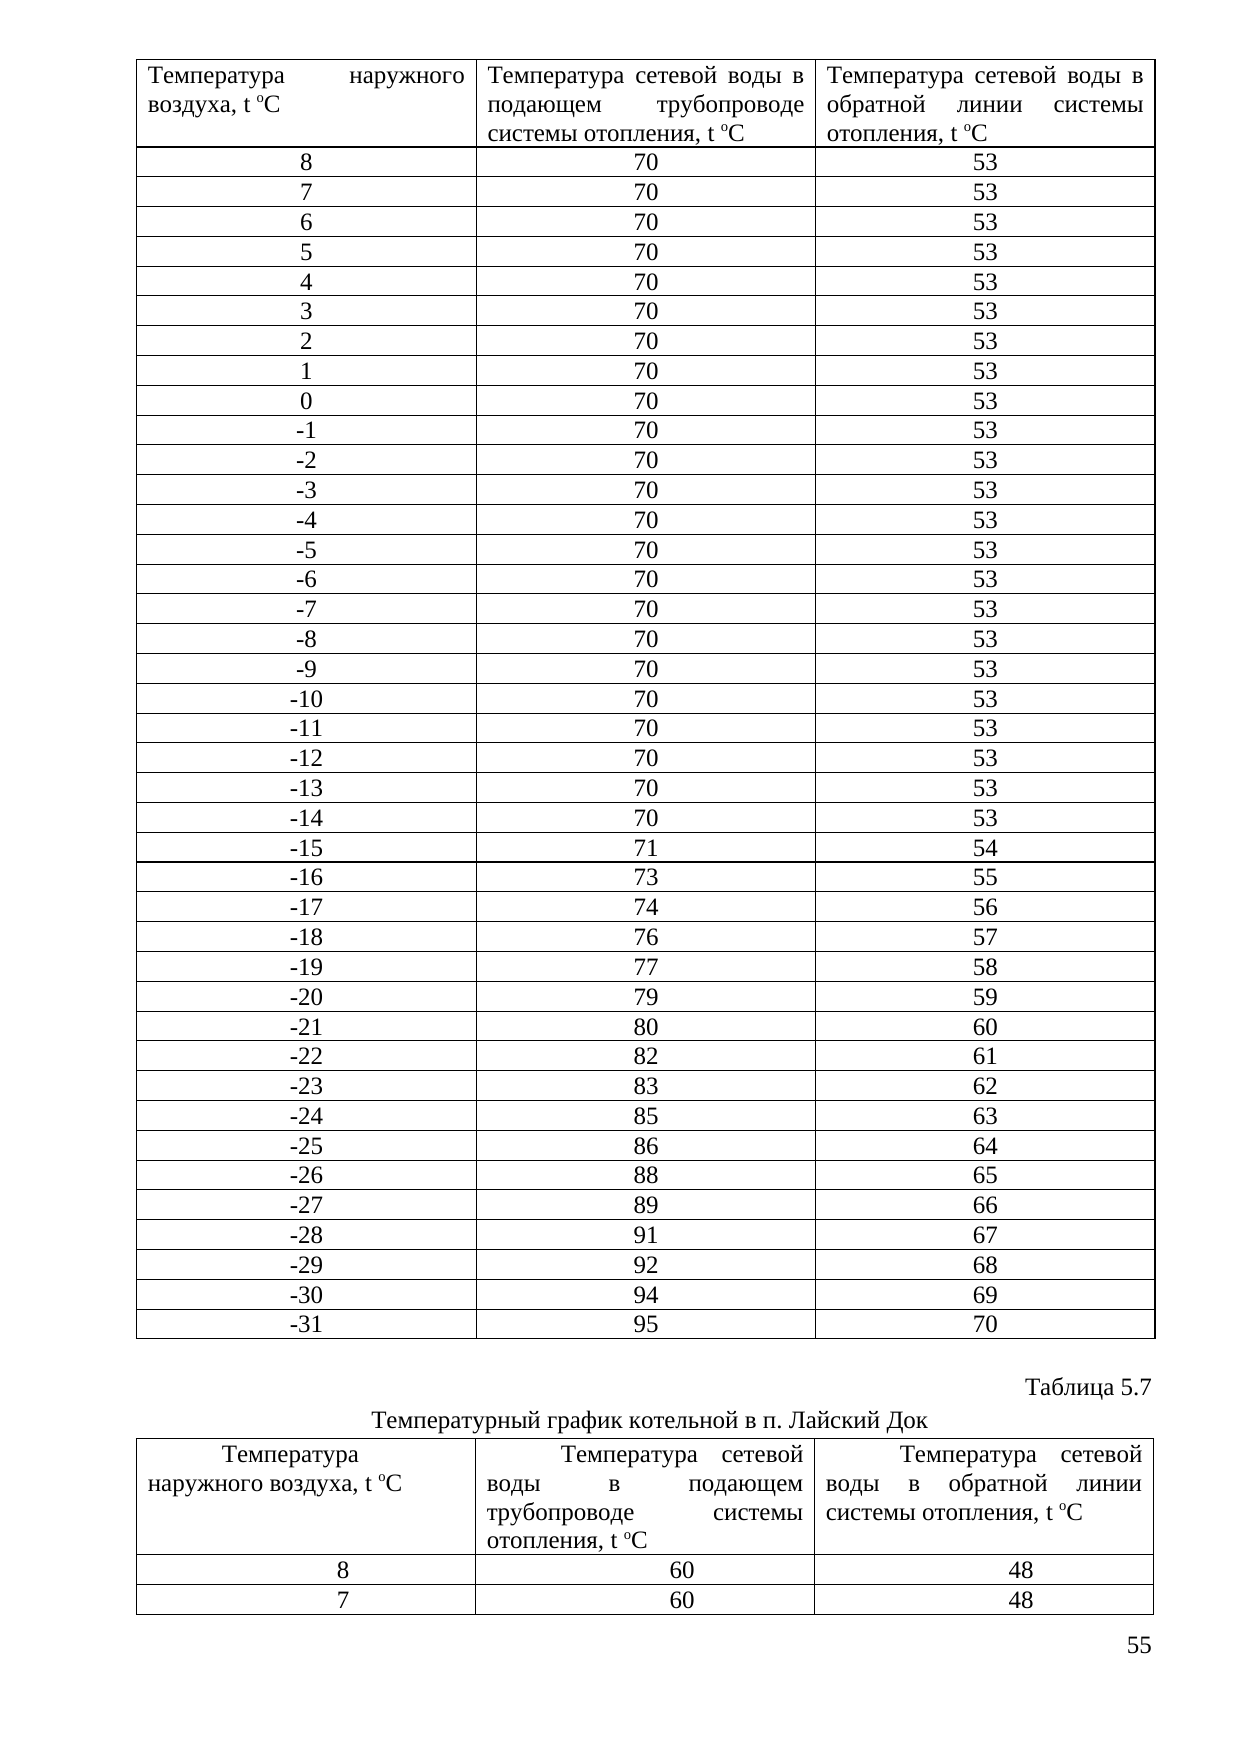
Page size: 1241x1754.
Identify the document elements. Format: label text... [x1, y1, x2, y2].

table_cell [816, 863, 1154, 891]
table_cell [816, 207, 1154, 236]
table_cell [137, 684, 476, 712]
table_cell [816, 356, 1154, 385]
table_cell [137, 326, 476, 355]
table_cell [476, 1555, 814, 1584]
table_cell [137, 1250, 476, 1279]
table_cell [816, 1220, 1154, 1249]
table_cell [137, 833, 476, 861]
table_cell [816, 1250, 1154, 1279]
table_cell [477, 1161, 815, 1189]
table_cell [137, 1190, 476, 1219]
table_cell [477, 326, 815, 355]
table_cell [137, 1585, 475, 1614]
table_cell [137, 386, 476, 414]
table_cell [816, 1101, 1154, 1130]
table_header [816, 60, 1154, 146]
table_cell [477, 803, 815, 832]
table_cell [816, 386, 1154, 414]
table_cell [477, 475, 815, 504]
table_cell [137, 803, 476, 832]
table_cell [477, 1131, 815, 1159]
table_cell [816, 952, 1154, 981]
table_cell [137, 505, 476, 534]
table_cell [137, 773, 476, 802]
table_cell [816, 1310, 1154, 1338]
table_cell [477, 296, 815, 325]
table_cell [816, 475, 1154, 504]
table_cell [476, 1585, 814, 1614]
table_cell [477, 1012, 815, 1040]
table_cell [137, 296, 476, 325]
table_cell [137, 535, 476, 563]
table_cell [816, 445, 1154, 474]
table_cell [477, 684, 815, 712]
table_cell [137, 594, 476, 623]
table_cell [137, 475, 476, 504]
text Таблица 5.7 [148, 1372, 1152, 1401]
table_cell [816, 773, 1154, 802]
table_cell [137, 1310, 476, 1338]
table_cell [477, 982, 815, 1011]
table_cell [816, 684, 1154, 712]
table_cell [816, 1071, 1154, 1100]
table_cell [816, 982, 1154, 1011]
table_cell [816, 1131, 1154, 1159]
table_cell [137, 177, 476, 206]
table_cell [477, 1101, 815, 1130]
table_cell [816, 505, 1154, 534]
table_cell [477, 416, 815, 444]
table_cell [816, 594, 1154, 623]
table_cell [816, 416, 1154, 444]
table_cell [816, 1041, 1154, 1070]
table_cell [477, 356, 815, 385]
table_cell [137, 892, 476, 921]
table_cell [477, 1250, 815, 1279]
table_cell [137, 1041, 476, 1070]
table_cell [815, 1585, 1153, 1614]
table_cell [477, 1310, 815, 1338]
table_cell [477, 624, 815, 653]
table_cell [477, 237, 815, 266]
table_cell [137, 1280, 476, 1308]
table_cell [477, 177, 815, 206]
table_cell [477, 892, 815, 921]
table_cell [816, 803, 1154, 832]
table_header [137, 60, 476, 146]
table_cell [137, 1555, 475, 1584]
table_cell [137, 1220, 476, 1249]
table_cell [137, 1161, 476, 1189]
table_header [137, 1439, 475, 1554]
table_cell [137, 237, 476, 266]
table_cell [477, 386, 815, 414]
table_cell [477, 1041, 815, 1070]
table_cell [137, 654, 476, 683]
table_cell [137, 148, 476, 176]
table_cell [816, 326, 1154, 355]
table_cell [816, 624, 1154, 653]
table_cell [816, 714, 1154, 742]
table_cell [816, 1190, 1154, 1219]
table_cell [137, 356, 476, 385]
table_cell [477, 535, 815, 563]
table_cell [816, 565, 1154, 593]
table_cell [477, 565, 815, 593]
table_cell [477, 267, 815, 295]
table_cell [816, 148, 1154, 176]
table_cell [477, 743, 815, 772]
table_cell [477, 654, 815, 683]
text Температурный график котельной в п. Лайский Док [148, 1405, 1152, 1434]
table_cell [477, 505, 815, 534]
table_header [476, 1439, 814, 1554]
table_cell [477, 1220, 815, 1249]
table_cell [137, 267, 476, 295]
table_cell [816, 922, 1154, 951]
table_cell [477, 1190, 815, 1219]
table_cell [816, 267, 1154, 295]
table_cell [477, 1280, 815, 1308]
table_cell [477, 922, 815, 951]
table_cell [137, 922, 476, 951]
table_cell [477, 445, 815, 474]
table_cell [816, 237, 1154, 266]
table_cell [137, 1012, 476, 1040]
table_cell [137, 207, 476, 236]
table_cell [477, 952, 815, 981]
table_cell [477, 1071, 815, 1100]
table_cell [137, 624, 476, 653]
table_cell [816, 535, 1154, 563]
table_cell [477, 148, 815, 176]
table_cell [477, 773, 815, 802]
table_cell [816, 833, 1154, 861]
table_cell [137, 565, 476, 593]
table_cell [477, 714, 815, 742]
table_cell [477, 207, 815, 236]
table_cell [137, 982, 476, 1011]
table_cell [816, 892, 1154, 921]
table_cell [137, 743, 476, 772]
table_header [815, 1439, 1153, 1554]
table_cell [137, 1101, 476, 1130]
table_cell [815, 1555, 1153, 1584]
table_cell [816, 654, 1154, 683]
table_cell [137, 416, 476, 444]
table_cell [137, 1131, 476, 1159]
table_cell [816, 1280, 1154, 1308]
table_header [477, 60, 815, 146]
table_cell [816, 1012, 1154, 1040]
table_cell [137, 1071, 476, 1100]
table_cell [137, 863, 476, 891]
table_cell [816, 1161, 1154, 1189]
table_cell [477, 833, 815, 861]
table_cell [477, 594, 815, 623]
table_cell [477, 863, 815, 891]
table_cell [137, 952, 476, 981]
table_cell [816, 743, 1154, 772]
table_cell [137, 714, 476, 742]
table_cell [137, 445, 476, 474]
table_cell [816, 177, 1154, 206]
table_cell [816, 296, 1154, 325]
